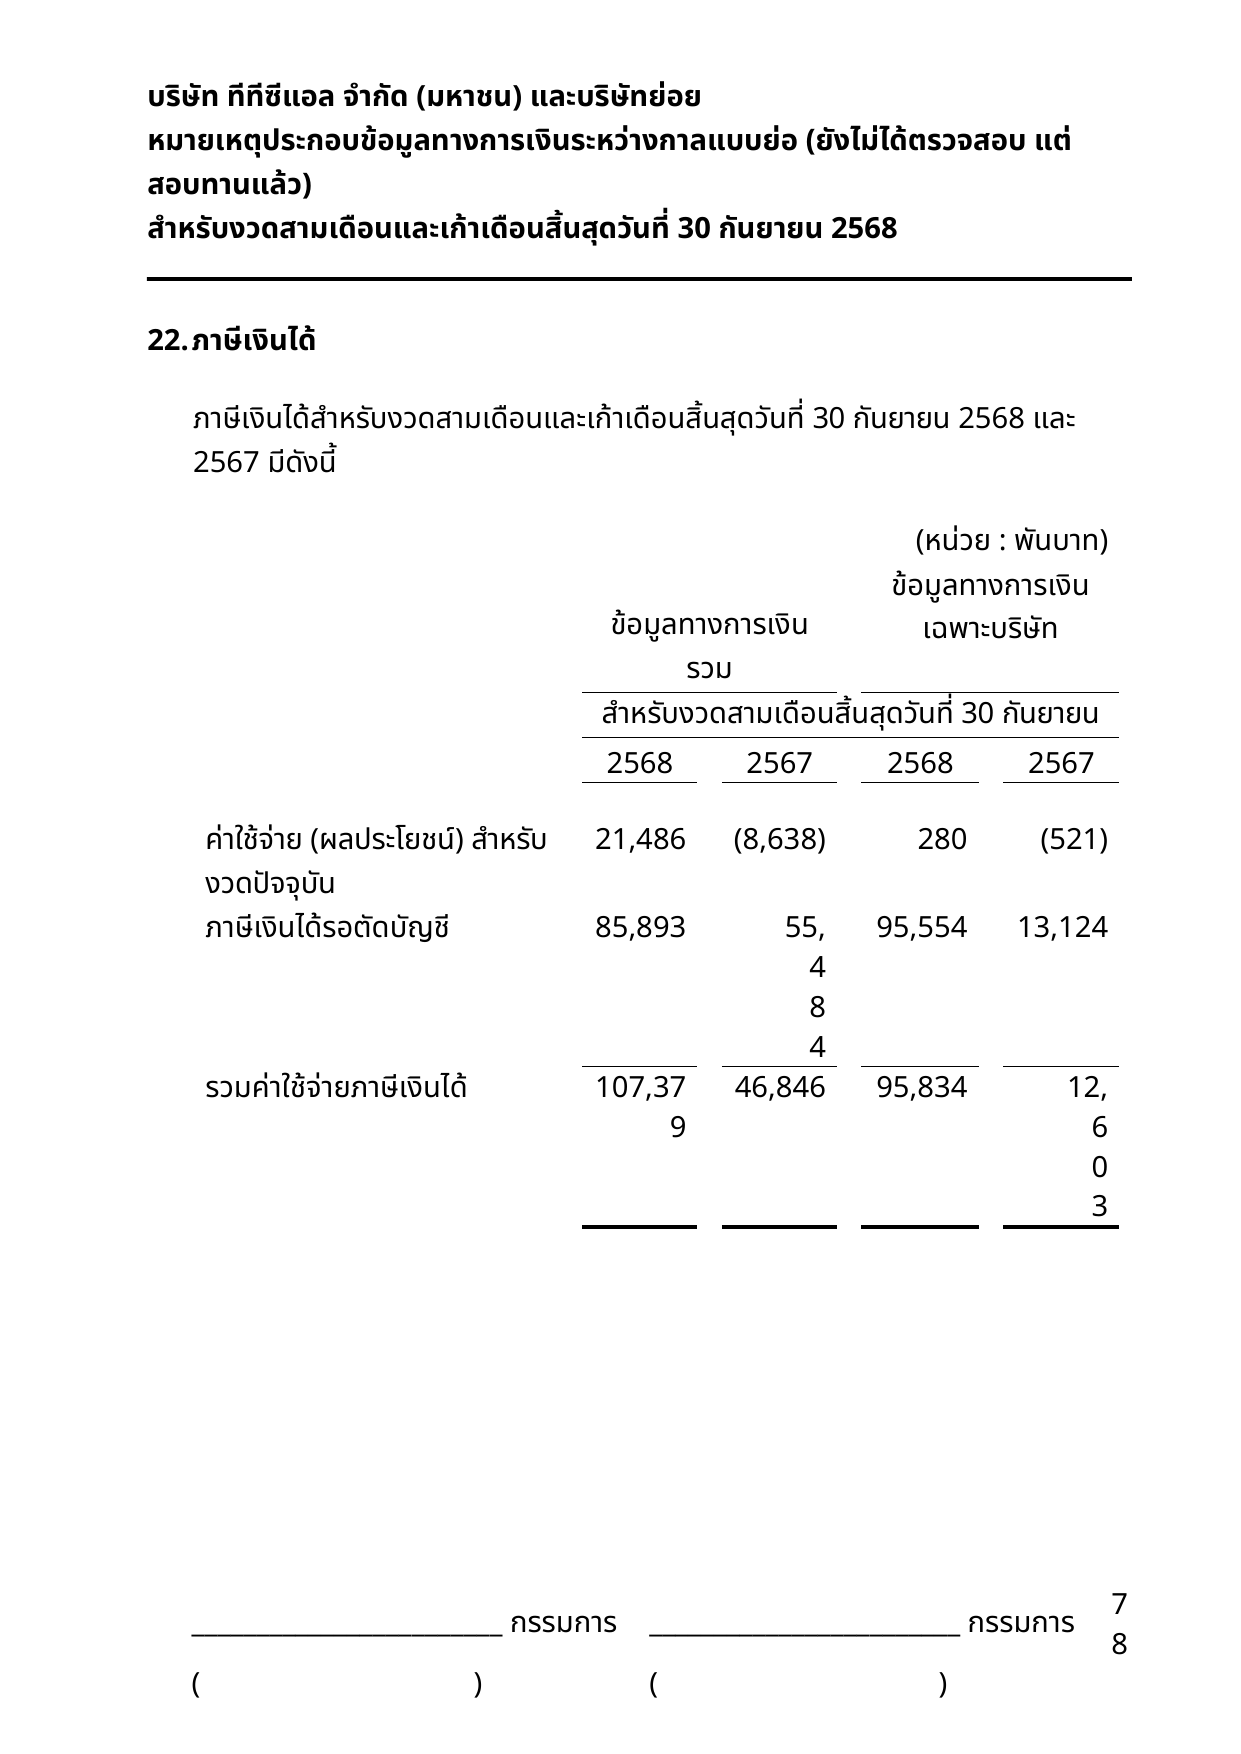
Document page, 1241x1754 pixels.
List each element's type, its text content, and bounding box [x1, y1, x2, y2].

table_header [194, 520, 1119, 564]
text ภาษีเงินได้สำหรับงวดสามเดือนและเก้าเดือนสิ้นสุดวันที่ 30 กันยายน 2568 และ 2567 มีดังนี้ [193, 397, 1140, 486]
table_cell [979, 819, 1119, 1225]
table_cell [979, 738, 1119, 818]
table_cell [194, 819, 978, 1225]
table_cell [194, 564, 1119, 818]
list ภาษีเงินได้ [147, 319, 1121, 363]
